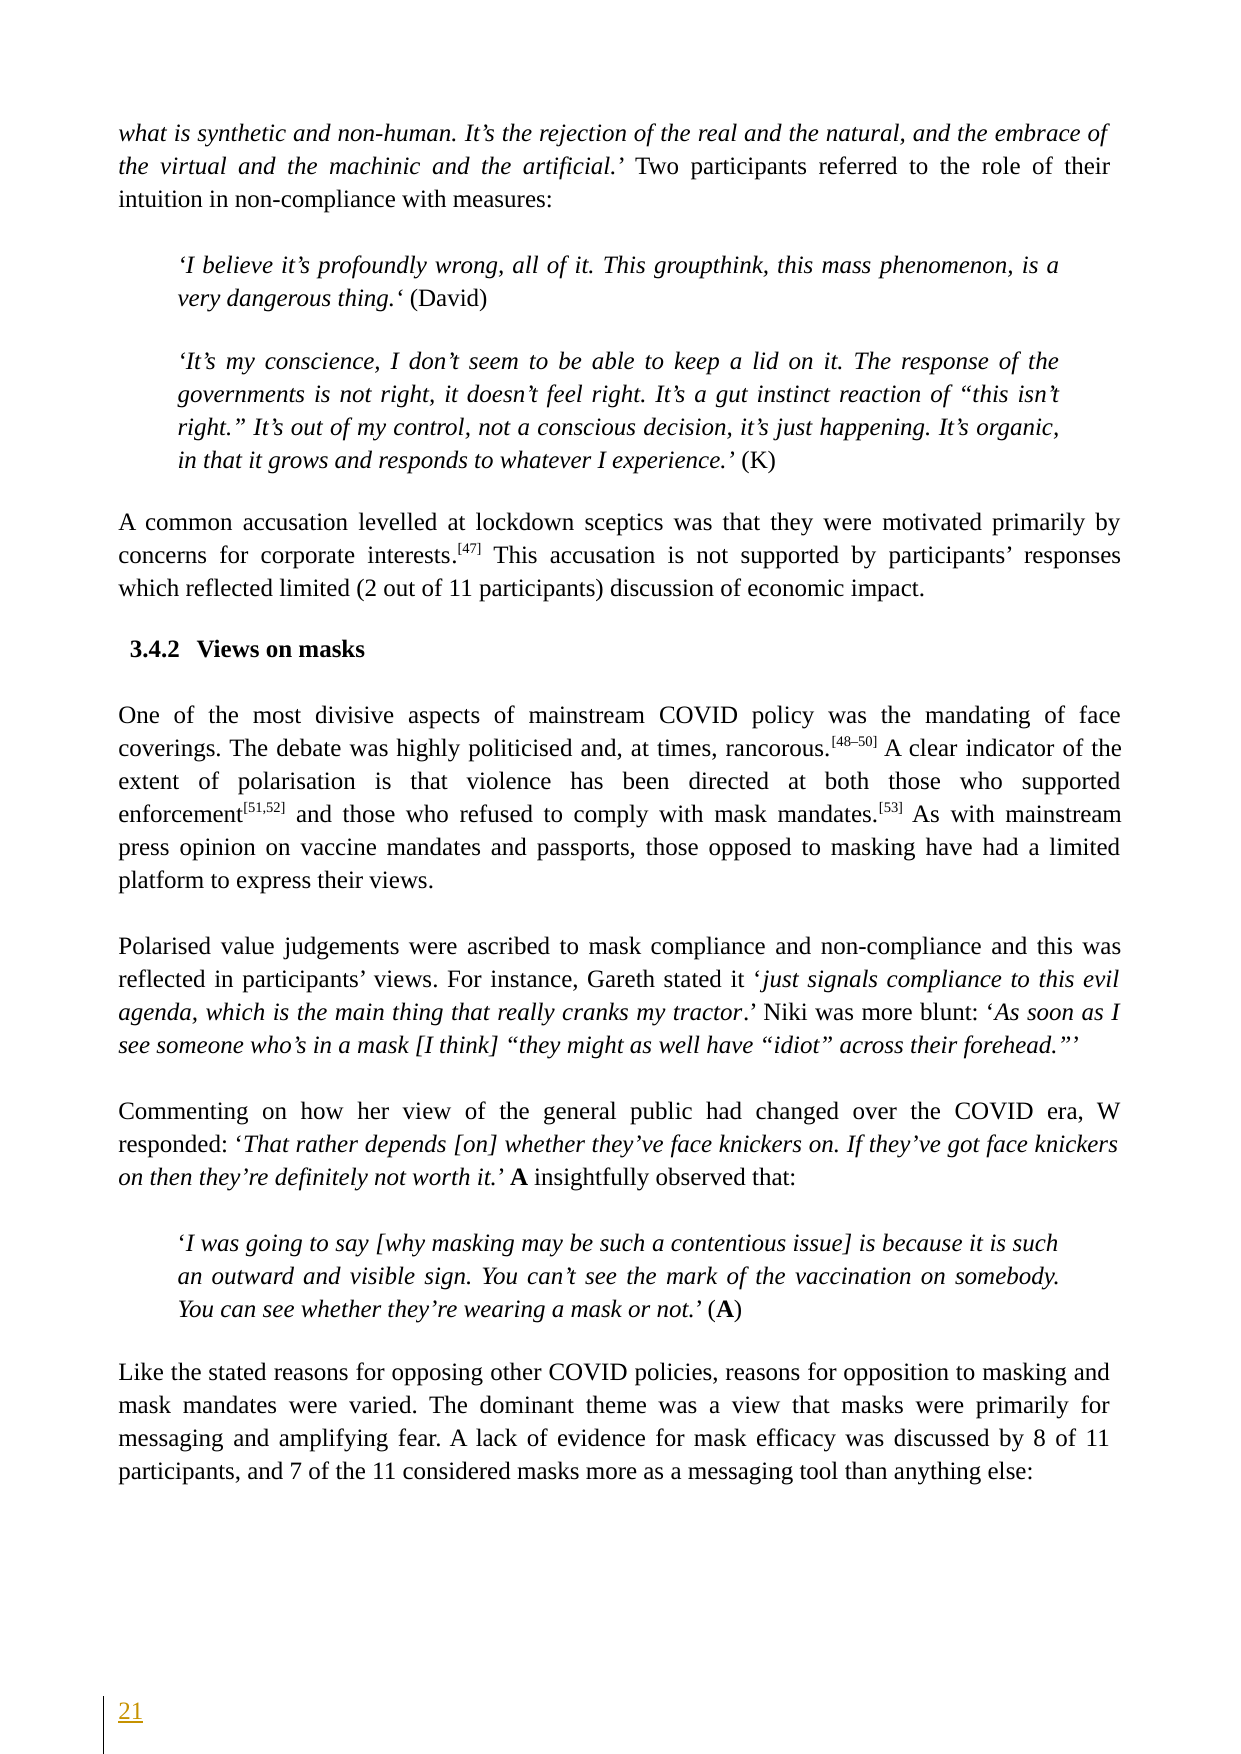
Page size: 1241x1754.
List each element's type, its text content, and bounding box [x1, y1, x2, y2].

text ‘I believe it’s profoundly wrong, all of it. This groupthink, this mass phenomenon, is a very dangerous thing.‘ (David) [177, 250, 1063, 312]
text One of the most divisive aspects of mainstream COVID policy was the mandating of face coverings. The debate was highly politicised and, at times, rancorous.[48–50] A clear indicator of the extent of polarisation is that violence has been directed at both those who supported enforcement[51,52] and those who refused to comply with mask mandates.[53] As with mainstream press opinion on vaccine mandates and passports, those opposed to masking have had a limited platform to express their views. [118, 700, 1122, 894]
text Polarised value judgements were ascribed to mask compliance and non-compliance and this was reflected in participants’ views. For instance, Gareth stated it ‘just signals compliance to this evil agenda, which is the main thing that really cranks my tractor.’ Niki was more blunt: ‘As soon as I see someone who’s in a mask [I think] “they might as well have “idiot” across their forehead.”’ [118, 931, 1122, 1059]
text ‘I was going to say [why masking may be such a contentious issue] is because it is such an outward and visible sign. You can’t see the mark of the vaccination on somebody. You can see whether they’re wearing a mask or not.’ (A) [177, 1228, 1063, 1323]
text Like the stated reasons for opposing other COVID policies, reasons for opposition to masking and mask mandates were varied. The dominant theme was a view that masks were primarily for messaging and amplifying fear. A lack of evidence for mask efficacy was discussed by 8 of 11 participants, and 7 of the 11 considered masks more as a messaging tool than anything else: [118, 1357, 1111, 1485]
subtitle Views on masks [129, 634, 1122, 663]
text A common accusation levelled at lockdown sceptics was that they were motivated primarily by concerns for corporate interests.[47] This accusation is not supported by participants’ responses which reflected limited (2 out of 11 participants) discussion of economic impact. [118, 507, 1122, 602]
text ‘It’s my conscience, I don’t seem to be able to keep a lid on it. The response of the governments is not right, it doesn’t feel right. It’s a gut instinct reaction of “this isn’t right.” It’s out of my control, not a conscious decision, it’s just happening. It’s organic, in that it grows and responds to whatever I experience.’ (K) [177, 346, 1063, 473]
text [118, 118, 1111, 213]
text Commenting on how her view of the general public had changed over the COVID era, W responded: ‘That rather depends [on] whether they’ve face knickers on. If they’ve got face knickers on then they’re definitely not worth it.’ A insightfully observed that: [118, 1096, 1122, 1191]
